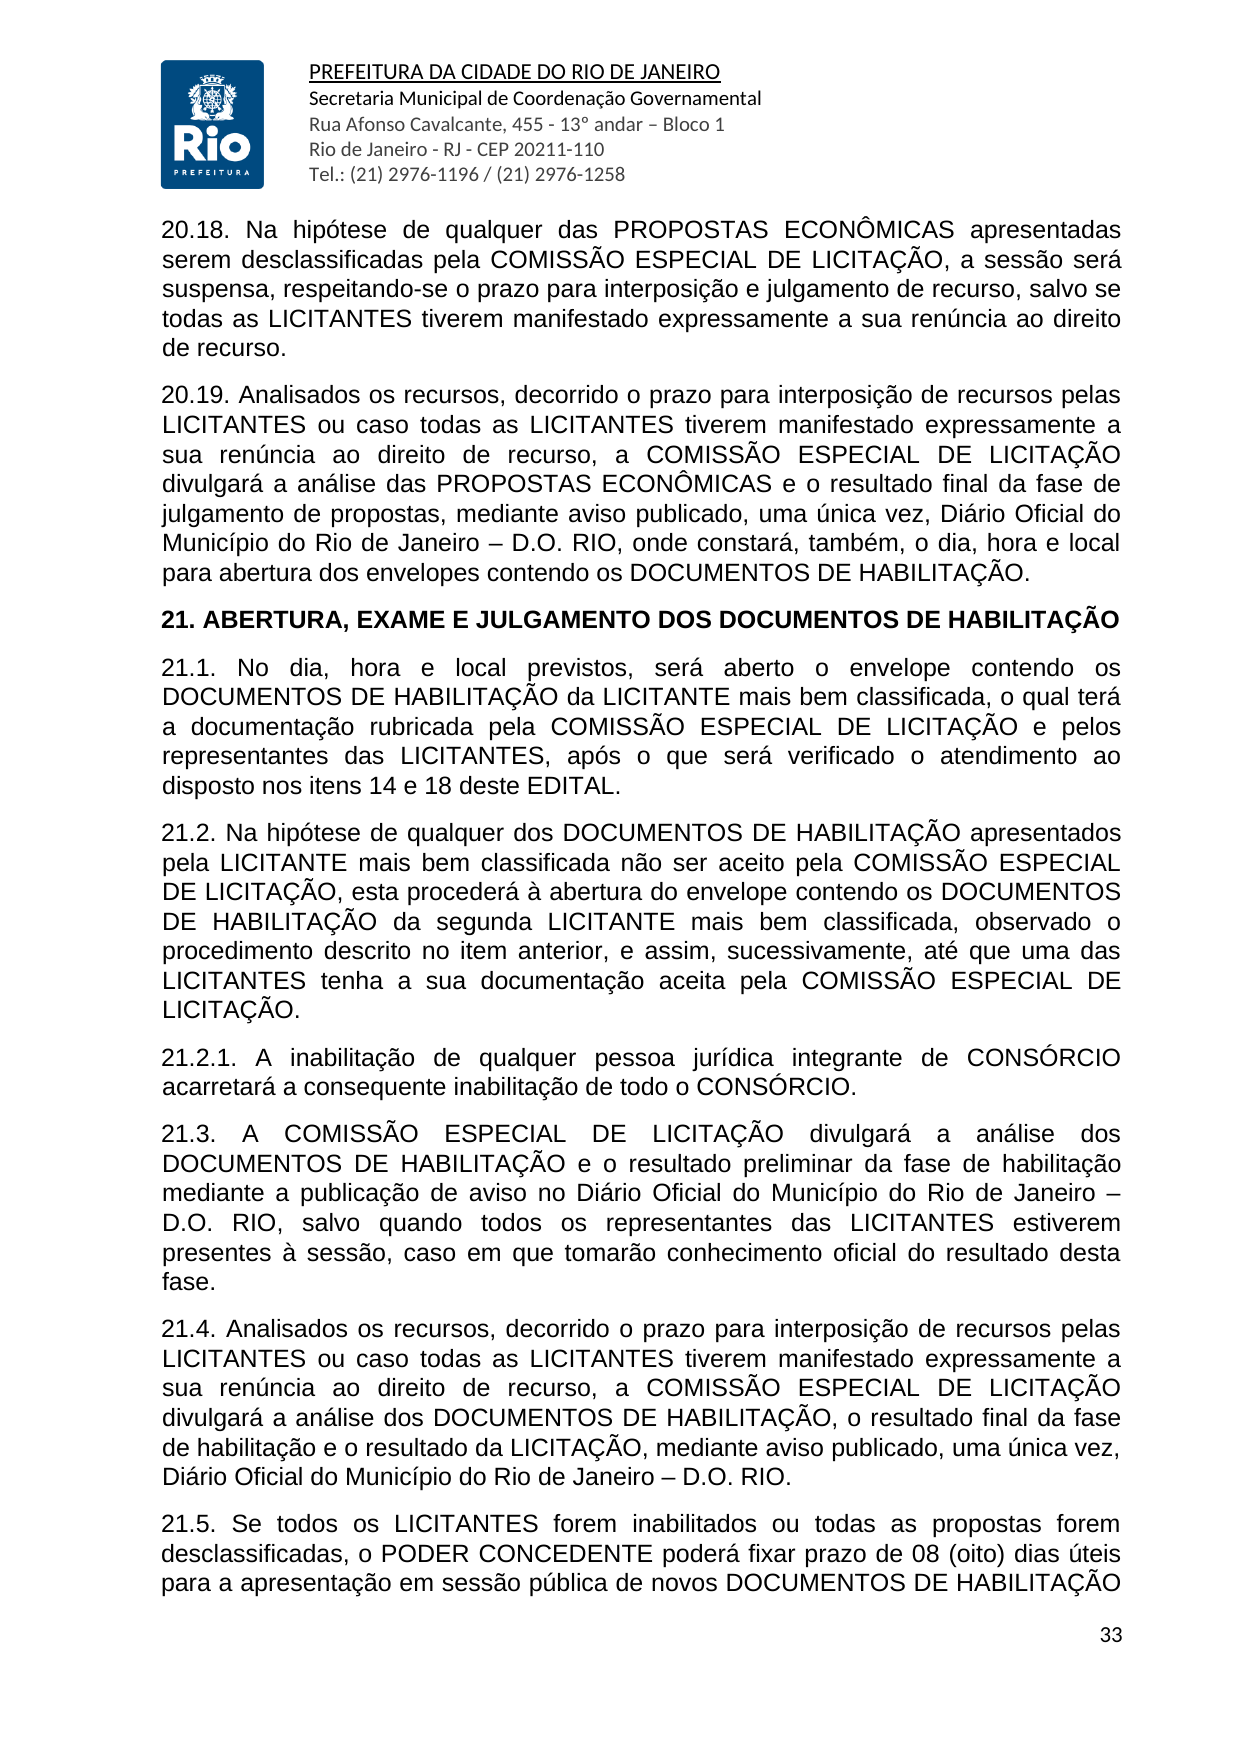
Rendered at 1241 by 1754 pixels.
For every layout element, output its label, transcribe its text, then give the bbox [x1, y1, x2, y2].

text 20.19. Analisados os recursos, decorrido o prazo para interposição de recursos pelas LICITANTES ou caso todas as LICITANTES tiverem manifestado expressamente a sua renúncia ao direito de recurso, a COMISSÃO ESPECIAL DE LICITAÇÃO divulgará a análise das PROPOSTAS ECONÔMICAS e o resultado final da fase de julgamento de propostas, mediante aviso publicado, uma única vez, Diário Oficial do Município do Rio de Janeiro – D.O. RIO, onde constará, também, o dia, hora e local para abertura dos envelopes contendo os DOCUMENTOS DE HABILITAÇÃO. [161, 380, 1123, 587]
text 21.1. No dia, hora e local previstos, será aberto o envelope contendo os DOCUMENTOS DE HABILITAÇÃO da LICITANTE mais bem classificada, o qual terá a documentação rubricada pela COMISSÃO ESPECIAL DE LICITAÇÃO e pelos representantes das LICITANTES, após o que será verificado o atendimento ao disposto nos itens 14 e 18 deste EDITAL. [161, 652, 1123, 799]
text 21.2. Na hipótese de qualquer dos DOCUMENTOS DE HABILITAÇÃO apresentados pela LICITANTE mais bem classificada não ser aceito pela COMISSÃO ESPECIAL DE LICITAÇÃO, esta procederá à abertura do envelope contendo os DOCUMENTOS DE HABILITAÇÃO da segunda LICITANTE mais bem classificada, observado o procedimento descrito no item anterior, e assim, sucessivamente, até que uma das LICITANTES tenha a sua documentação aceita pela COMISSÃO ESPECIAL DE LICITAÇÃO. [161, 818, 1123, 1024]
text 21.4. Analisados os recursos, decorrido o prazo para interposição de recursos pelas LICITANTES ou caso todas as LICITANTES tiverem manifestado expressamente a sua renúncia ao direito de recurso, a COMISSÃO ESPECIAL DE LICITAÇÃO divulgará a análise dos DOCUMENTOS DE HABILITAÇÃO, o resultado final da fase de habilitação e o resultado da LICITAÇÃO, mediante aviso publicado, uma única vez, Diário Oficial do Município do Rio de Janeiro – D.O. RIO. [161, 1314, 1123, 1491]
subtitle 21. ABERTURA, EXAME E JULGAMENTO DOS DOCUMENTOS DE HABILITAÇÃO [161, 605, 1123, 634]
text 20.18. Na hipótese de qualquer das PROPOSTAS ECONÔMICAS apresentadas serem desclassificadas pela COMISSÃO ESPECIAL DE LICITAÇÃO, a sessão será suspensa, respeitando-se o prazo para interposição e julgamento de recurso, salvo se todas as LICITANTES tiverem manifestado expressamente a sua renúncia ao direito de recurso. [161, 215, 1123, 362]
text 21.2.1. A inabilitação de qualquer pessoa jurídica integrante de CONSÓRCIO acarretará a consequente inabilitação de todo o CONSÓRCIO. [161, 1042, 1123, 1101]
text 21.3. A COMISSÃO ESPECIAL DE LICITAÇÃO divulgará a análise dos DOCUMENTOS DE HABILITAÇÃO e o resultado preliminar da fase de habilitação mediante a publicação de aviso no Diário Oficial do Município do Rio de Janeiro – D.O. RIO, salvo quando todos os representantes das LICITANTES estiverem presentes à sessão, caso em que tomarão conhecimento oficial do resultado desta fase. [161, 1119, 1123, 1296]
picture [160, 60, 264, 189]
